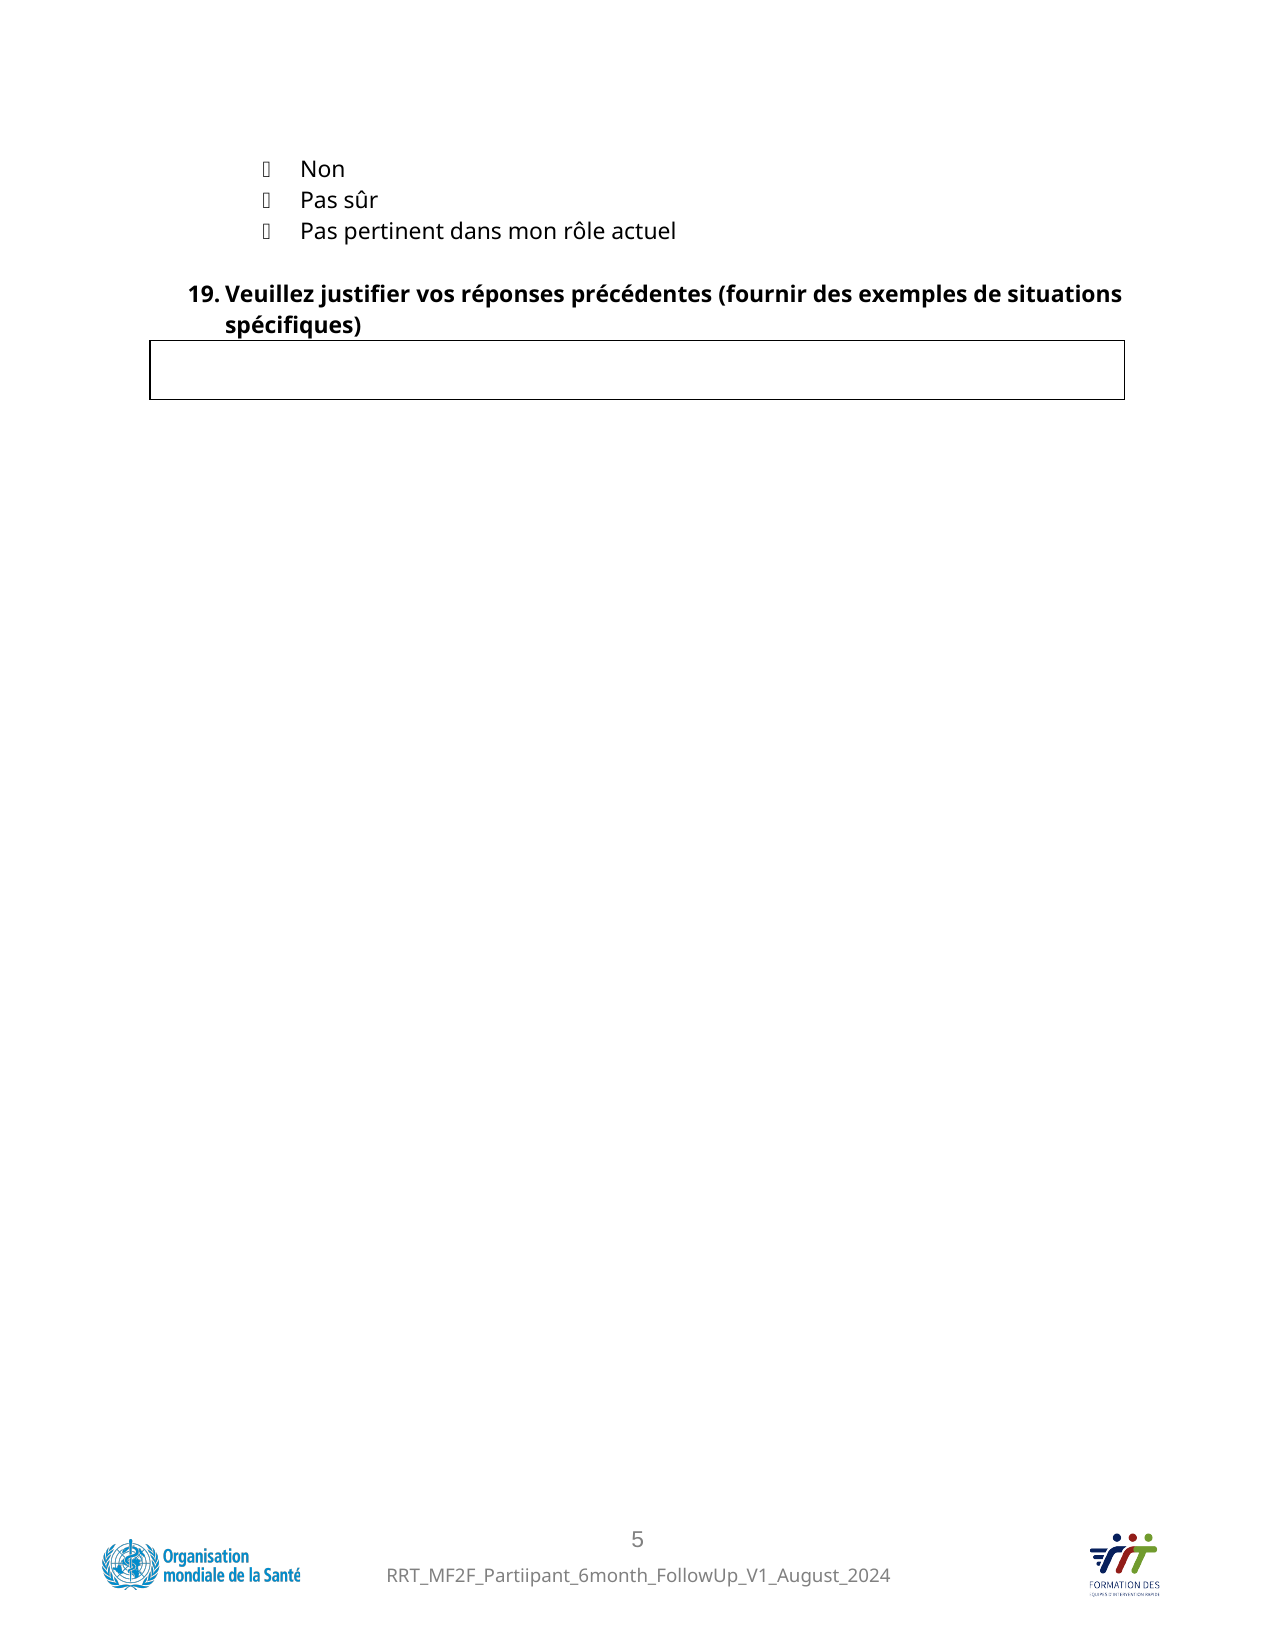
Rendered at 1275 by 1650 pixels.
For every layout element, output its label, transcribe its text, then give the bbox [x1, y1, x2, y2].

picture [102, 1539, 301, 1590]
picture [1089, 1533, 1160, 1597]
picture [102, 1571, 124, 1590]
list Non [262, 153, 1125, 184]
list Pas pertinent dans mon rôle actuel [262, 215, 1125, 247]
list Pas sûr [262, 184, 1125, 215]
list Veuillez justifier vos réponses précédentes (fournir des exemples de situations spécifiques) [187, 278, 1125, 340]
table_header [151, 341, 1124, 399]
